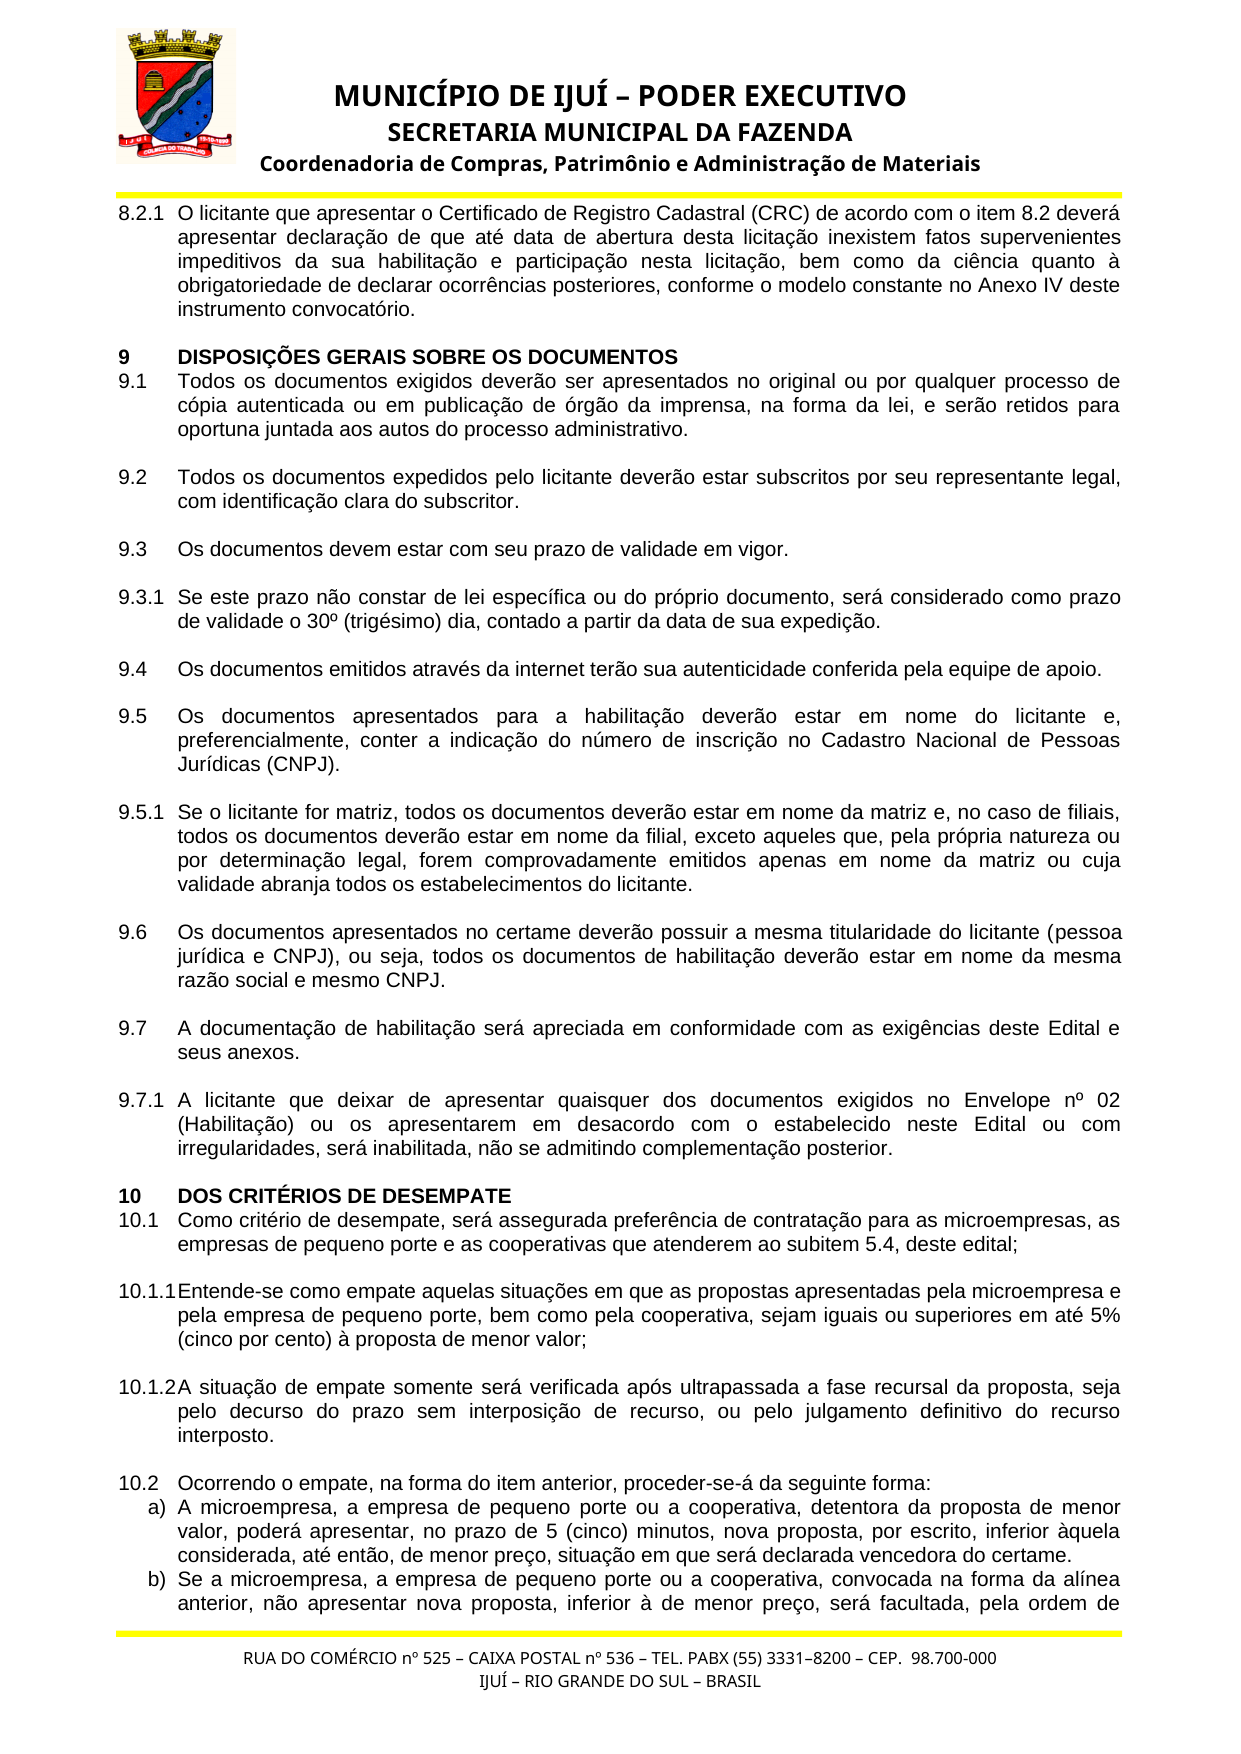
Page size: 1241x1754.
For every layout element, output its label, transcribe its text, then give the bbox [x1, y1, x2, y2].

list Os documentos apresentados para a habilitação deverão estar em nome do licitante e, preferencialmente, conter a indicação do número de inscrição no Cadastro Nacional de Pessoas Jurídicas (CNPJ). [118, 704, 1122, 776]
list DOS CRITÉRIOS DE DESEMPATE [118, 1183, 1122, 1207]
list O licitante que apresentar o Certificado de Registro Cadastral (CRC) de acordo com o item 8.2 deverá apresentar declaração de que até data de abertura desta licitação inexistem fatos supervenientes impeditivos da sua habilitação e participação nesta licitação, bem como da ciência quanto à obrigatoriedade de declarar ocorrências posteriores, conforme o modelo constante no Anexo IV deste instrumento convocatório. [118, 201, 1122, 321]
list Os documentos apresentados no certame deverão possuir a mesma titularidade do licitante (pessoa jurídica e CNPJ), ou seja, todos os documentos de habilitação deverão estar em nome da mesma razão social e mesmo CNPJ. [118, 920, 1122, 992]
list A microempresa, a empresa de pequeno porte ou a cooperativa, detentora da proposta de menor valor, poderá apresentar, no prazo de 5 (cinco) minutos, nova proposta, por escrito, inferior àquela considerada, até então, de menor preço, situação em que será declarada vencedora do certame. [148, 1495, 1122, 1567]
list Se o licitante for matriz, todos os documentos deverão estar em nome da matriz e, no caso de filiais, todos os documentos deverão estar em nome da filial, exceto aqueles que, pela própria natureza ou por determinação legal, forem comprovadamente emitidos apenas em nome da matriz ou cuja validade abranja todos os estabelecimentos do licitante. [118, 800, 1122, 896]
list Entende-se como empate aquelas situações em que as propostas apresentadas pela microempresa e pela empresa de pequeno porte, bem como pela cooperativa, sejam iguais ou superiores em até 5% (cinco por cento) à proposta de menor valor; [118, 1279, 1122, 1351]
picture [116, 28, 237, 164]
list Os documentos devem estar com seu prazo de validade em vigor. [118, 537, 1122, 561]
list A situação de empate somente será verificada após ultrapassada a fase recursal da proposta, seja pelo decurso do prazo sem interposição de recurso, ou pelo julgamento definitivo do recurso interposto. [118, 1375, 1122, 1447]
list Os documentos emitidos através da internet terão sua autenticidade conferida pela equipe de apoio. [118, 656, 1122, 680]
list Se este prazo não constar de lei específica ou do próprio documento, será considerado como prazo de validade o 30º (trigésimo) dia, contado a partir da data de sua expedição. [118, 584, 1122, 632]
list A licitante que deixar de apresentar quaisquer dos documentos exigidos no Envelope nº 02 (Habilitação) ou os apresentarem em desacordo com o estabelecido neste Edital ou com irregularidades, será inabilitada, não se admitindo complementação posterior. [118, 1088, 1122, 1159]
list Como critério de desempate, será assegurada preferência de contratação para as microempresas, as empresas de pequeno porte e as cooperativas que atenderem ao subitem 5.4, deste edital; [118, 1207, 1122, 1255]
list Ocorrendo o empate, na forma do item anterior, proceder-se-á da seguinte forma: [118, 1471, 1122, 1495]
list Todos os documentos expedidos pelo licitante deverão estar subscritos por seu representante legal, com identificação clara do subscritor. [118, 465, 1122, 513]
list A documentação de habilitação será apreciada em conformidade com as exigências deste Edital e seus anexos. [118, 1016, 1122, 1064]
list Todos os documentos exigidos deverão ser apresentados no original ou por qualquer processo de cópia autenticada ou em publicação de órgão da imprensa, na forma da lei, e serão retidos para oportuna juntada aos autos do processo administrativo. [118, 369, 1122, 441]
list DISPOSIÇÕES GERAIS SOBRE OS DOCUMENTOS [118, 345, 1122, 369]
